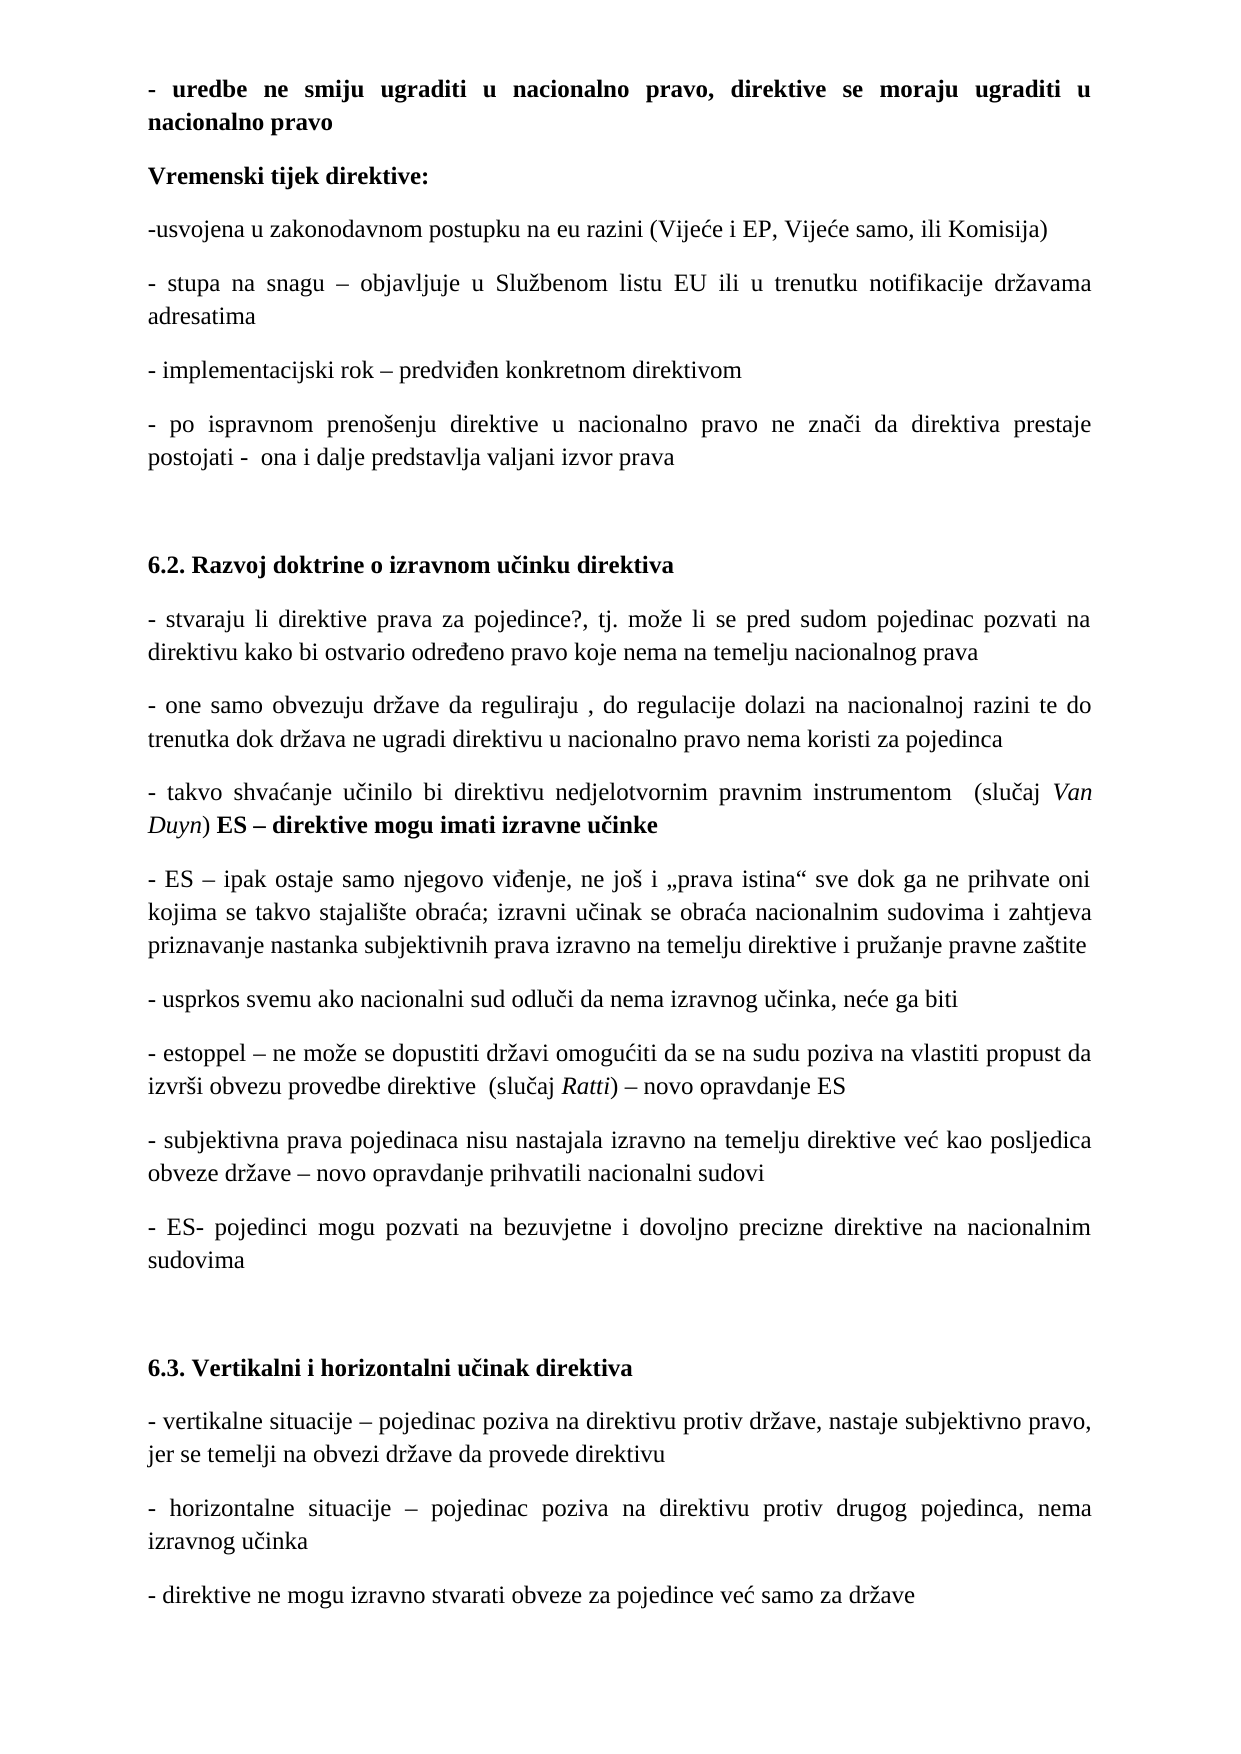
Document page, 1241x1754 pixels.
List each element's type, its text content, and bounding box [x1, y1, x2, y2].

text - subjektivna prava pojedinaca nisu nastajala izravno na temelju direktive već kao posljedica obveze države – novo opravdanje prihvatili nacionalni sudovi [148, 1125, 1093, 1187]
text - implementacijski rok – predviđen konkretnom direktivom [148, 355, 1093, 384]
text 6.2. Razvoj doktrine o izravnom učinku direktiva [148, 550, 1093, 579]
text - direktive ne mogu izravno stvarati obveze za pojedince već samo za države [148, 1580, 1093, 1609]
text - po ispravnom prenošenju direktive u nacionalno pravo ne znači da direktiva prestaje postojati - ona i dalje predstavlja valjani izvor prava [148, 409, 1093, 471]
text - takvo shvaćanje učinilo bi direktivu nedjelotvornim pravnim instrumentom (slučaj Van Duyn) ES – direktive mogu imati izravne učinke [148, 777, 1093, 839]
text - one samo obvezuju države da reguliraju , do regulacije dolazi na nacionalnoj razini te do trenutka dok država ne ugradi direktivu u nacionalno pravo nema koristi za pojedinca [148, 691, 1093, 752]
text 6.3. Vertikalni i horizontalni učinak direktiva [148, 1353, 1093, 1381]
text - vertikalne situacije – pojedinac poziva na direktivu protiv države, nastaje subjektivno pravo, jer se temelji na obvezi države da provede direktivu [148, 1406, 1093, 1468]
text -usvojena u zakonodavnom postupku na eu razini (Vijeće i EP, Vijeće samo, ili Komisija) [148, 214, 1093, 243]
text Vremenski tijek direktive: [148, 161, 1093, 189]
text - horizontalne situacije – pojedinac poziva na direktivu protiv drugog pojedinca, nema izravnog učinka [148, 1493, 1093, 1555]
text - usprkos svemu ako nacionalni sud odluči da nema izravnog učinka, neće ga biti [148, 984, 1093, 1013]
text - ES – ipak ostaje samo njegovo viđenje, ne još i „prava istina“ sve dok ga ne prihvate oni kojima se takvo stajalište obraća; izravni učinak se obraća nacionalnim sudovima i zahtjeva priznavanje nastanka subjektivnih prava izravno na temelju direktive i pružanje pravne zaštite [148, 864, 1093, 959]
text - stvaraju li direktive prava za pojedince?, tj. može li se pred sudom pojedinac pozvati na direktivu kako bi ostvario određeno pravo koje nema na temelju nacionalnog prava [148, 604, 1093, 666]
text - stupa na snagu – objavljuje u Službenom listu EU ili u trenutku notifikacije državama adresatima [148, 268, 1093, 330]
text - ES- pojedinci mogu pozvati na bezuvjetne i dovoljno precizne direktive na nacionalnim sudovima [148, 1212, 1093, 1274]
text - uredbe ne smiju ugraditi u nacionalno pravo, direktive se moraju ugraditi u nacionalno pravo [148, 74, 1093, 136]
text - estoppel – ne može se dopustiti državi omogućiti da se na sudu poziva na vlastiti propust da izvrši obvezu provedbe direktive (slučaj Ratti) – novo opravdanje ES [148, 1038, 1093, 1100]
